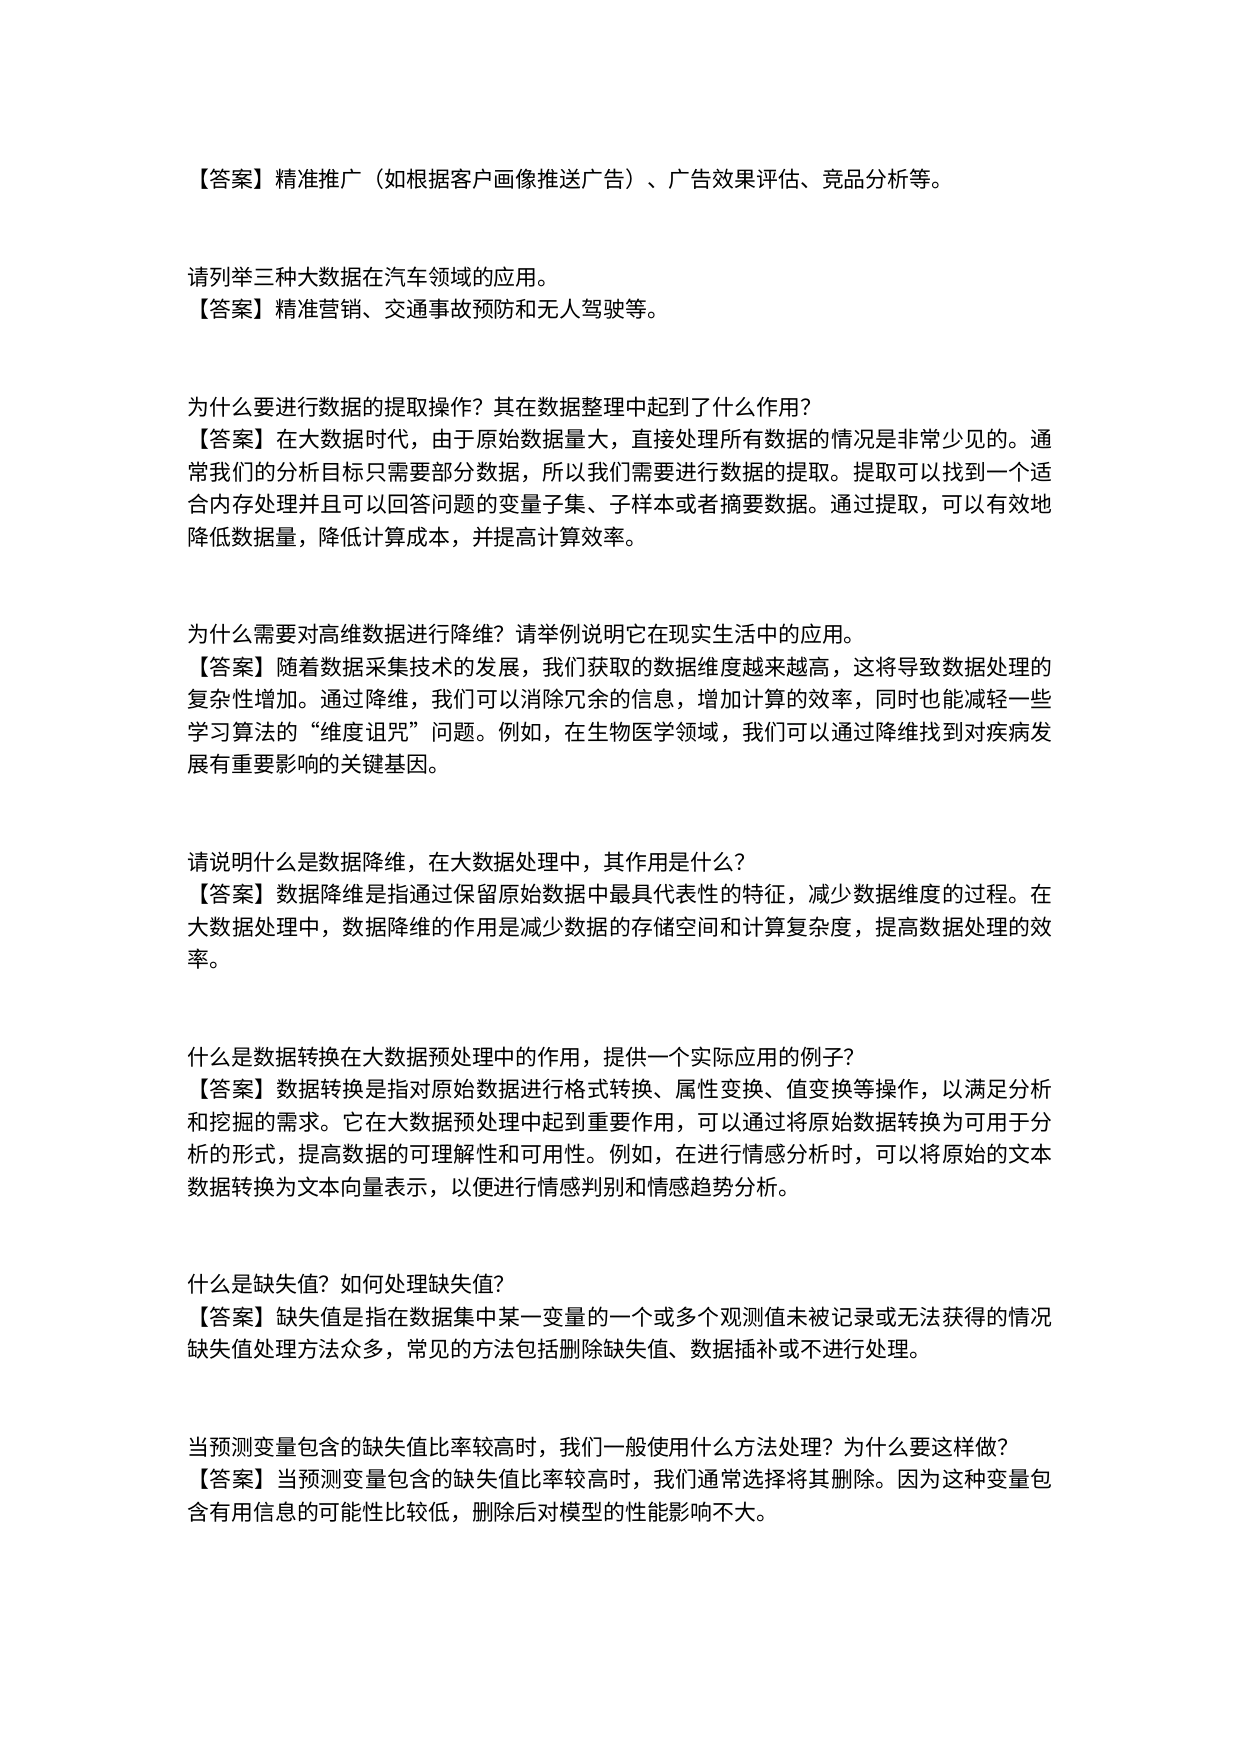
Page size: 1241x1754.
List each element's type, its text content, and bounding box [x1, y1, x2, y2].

text 【答案】随着数据采集技术的发展，我们获取的数据维度越来越高，这将导致数据处理的复杂性增加。通过降维，我们可以消除冗余的信息，增加计算的效率，同时也能减轻一些学习算法的“维度诅咒”问题。例如，在生物医学领域，我们可以通过降维找到对疾病发展有重要影响的关键基因。 [187, 649, 1053, 779]
text 请说明什么是数据降维，在大数据处理中，其作用是什么？ [187, 844, 1053, 877]
text 请列举三种大数据在汽车领域的应用。 [187, 259, 1053, 292]
text 当预测变量包含的缺失值比率较高时，我们一般使用什么方法处理？为什么要这样做？ [187, 1429, 1053, 1462]
text 【答案】当预测变量包含的缺失值比率较高时，我们通常选择将其删除。因为这种变量包含有用信息的可能性比较低，删除后对模型的性能影响不大。 [187, 1462, 1053, 1527]
text 什么是数据转换在大数据预处理中的作用，提供一个实际应用的例子？ [187, 1039, 1053, 1072]
text 为什么要进行数据的提取操作？其在数据整理中起到了什么作用？ [187, 389, 1053, 422]
text 为什么需要对高维数据进行降维？请举例说明它在现实生活中的应用。 [187, 617, 1053, 649]
text 【答案】缺失值是指在数据集中某一变量的一个或多个观测值未被记录或无法获得的情况。缺失值处理方法众多，常见的方法包括删除缺失值、数据插补或不进行处理。 [187, 1299, 1053, 1364]
text 【答案】在大数据时代，由于原始数据量大，直接处理所有数据的情况是非常少见的。通常我们的分析目标只需要部分数据，所以我们需要进行数据的提取。提取可以找到一个适合内存处理并且可以回答问题的变量子集、子样本或者摘要数据。通过提取，可以有效地降低数据量，降低计算成本，并提高计算效率。 [187, 422, 1053, 552]
text 什么是缺失值？如何处理缺失值？ [187, 1267, 1053, 1299]
text 【答案】精准推广（如根据客户画像推送广告）、广告效果评估、竞品分析等。 [187, 162, 1053, 194]
text 【答案】数据转换是指对原始数据进行格式转换、属性变换、值变换等操作，以满足分析和挖掘的需求。它在大数据预处理中起到重要作用，可以通过将原始数据转换为可用于分析的形式，提高数据的可理解性和可用性。例如，在进行情感分析时，可以将原始的文本数据转换为文本向量表示，以便进行情感判别和情感趋势分析。 [187, 1072, 1053, 1202]
text 【答案】精准营销、交通事故预防和无人驾驶等。 [187, 292, 1053, 324]
text 【答案】数据降维是指通过保留原始数据中最具代表性的特征，减少数据维度的过程。在大数据处理中，数据降维的作用是减少数据的存储空间和计算复杂度，提高数据处理的效率。 [187, 877, 1053, 974]
